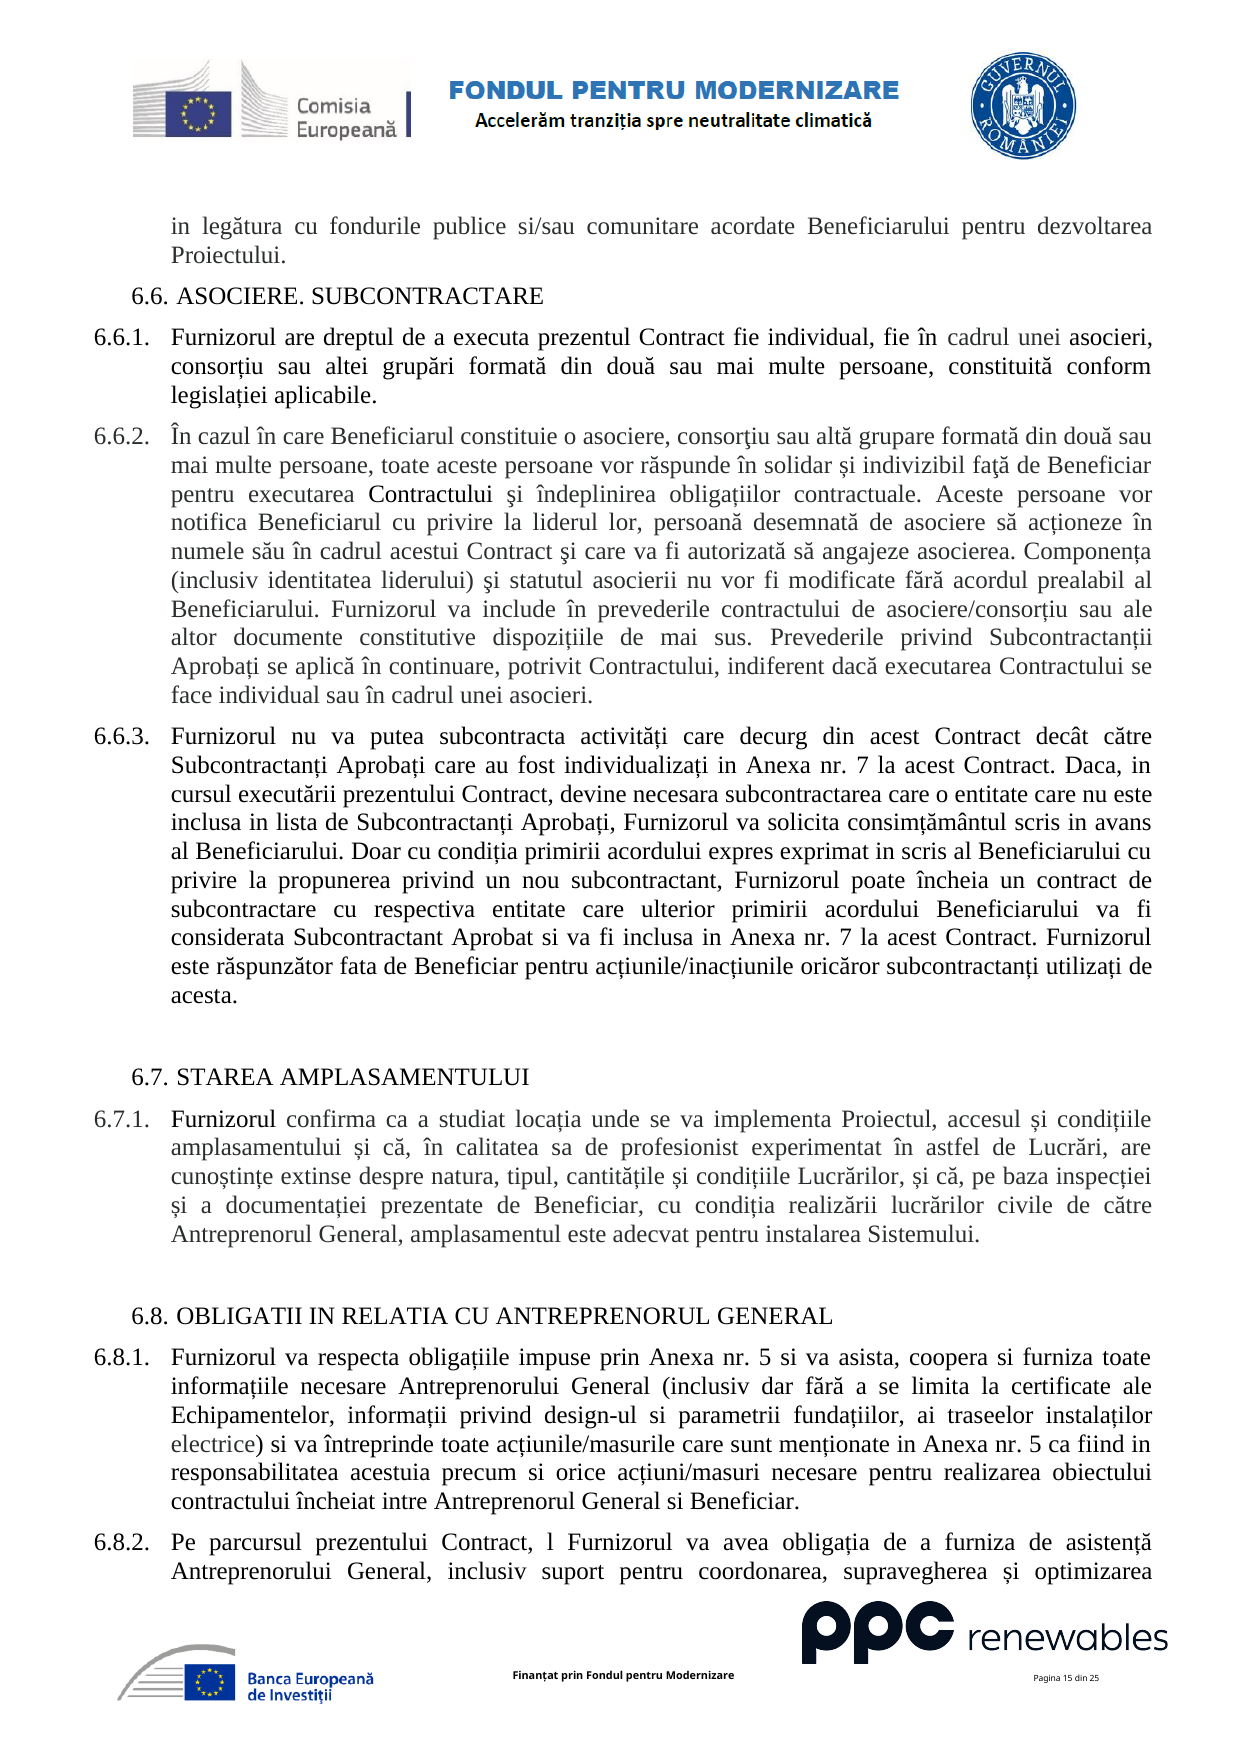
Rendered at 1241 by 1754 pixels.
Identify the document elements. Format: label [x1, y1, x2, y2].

picture [119, 36, 1092, 168]
picture [802, 1601, 1168, 1664]
